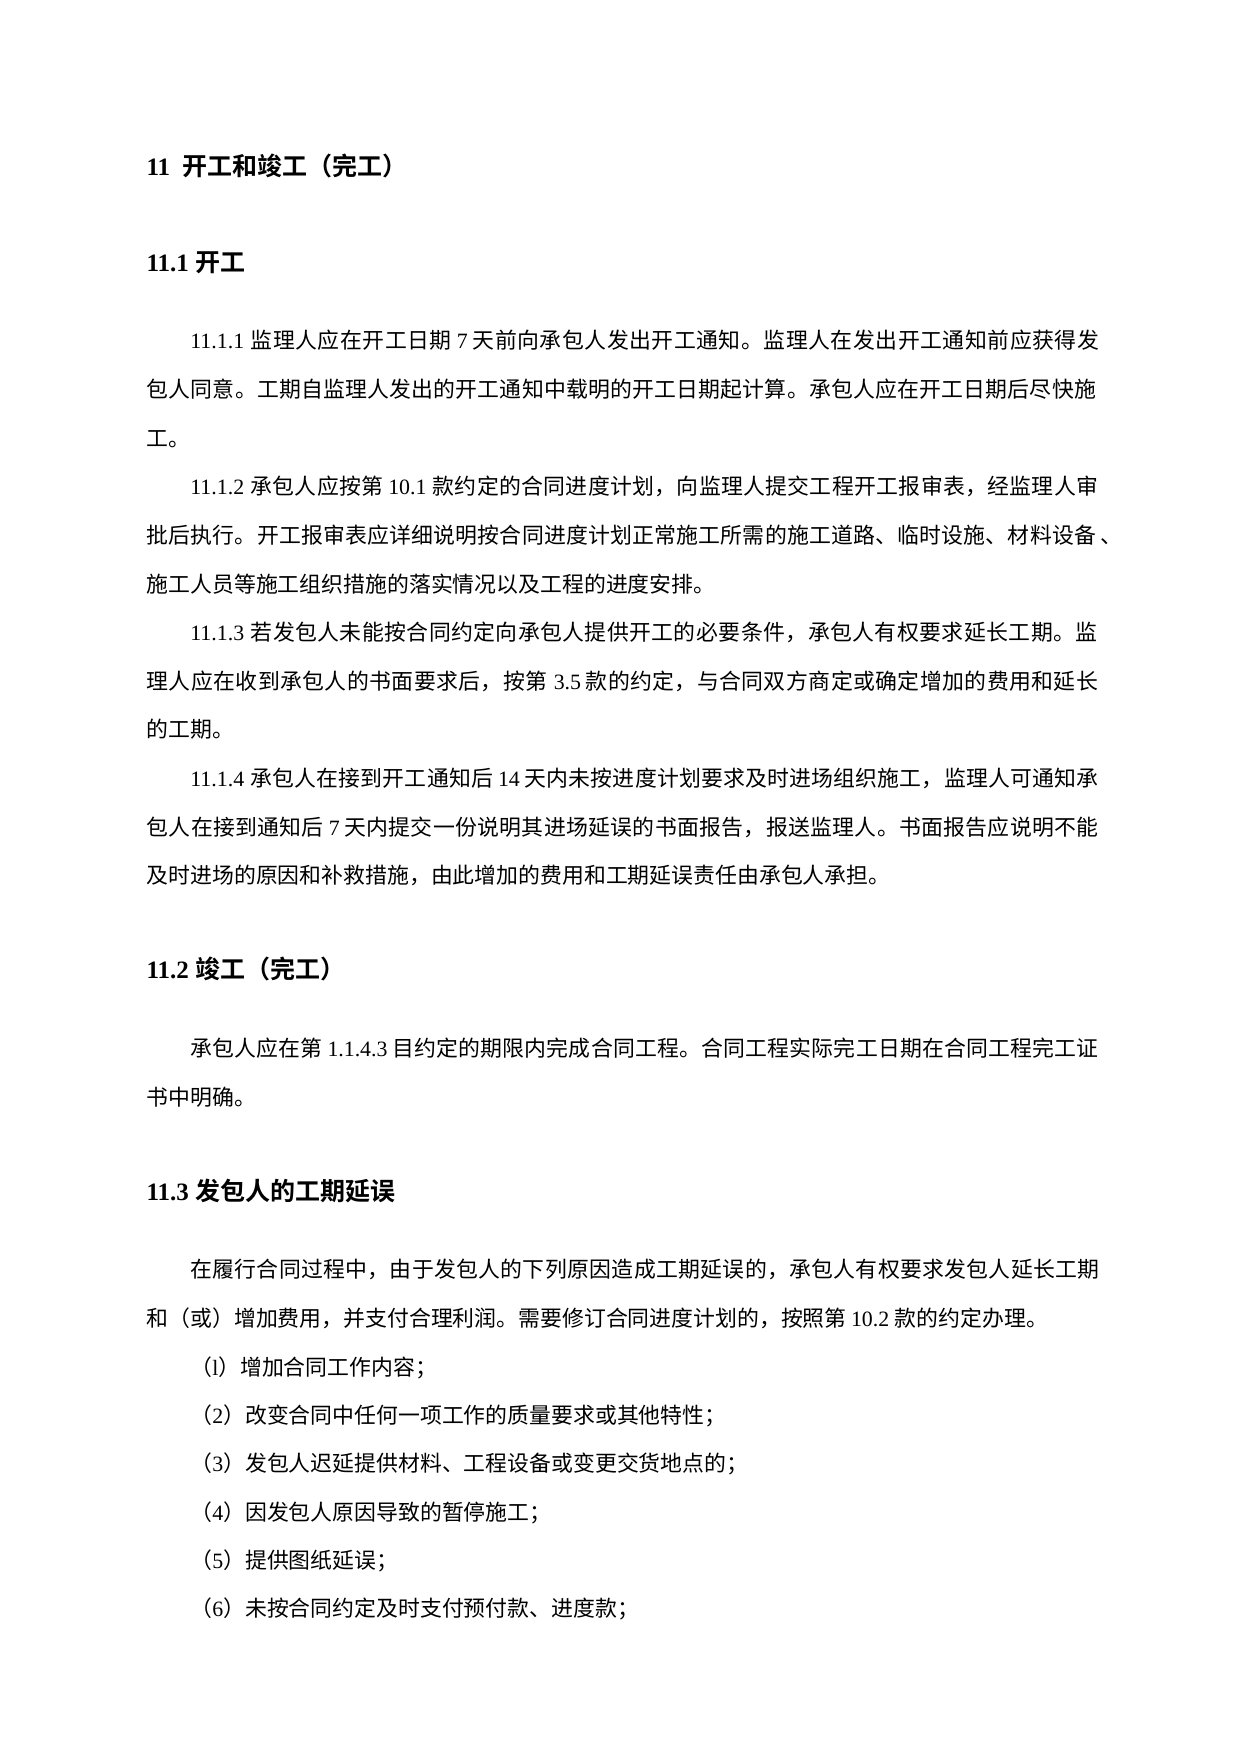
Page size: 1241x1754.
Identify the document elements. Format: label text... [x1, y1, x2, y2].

text 11.1.2 承包人应按第10.1 款约定的合同进度计划，向监理人提交工程开工报审表，经监理人审批后执行。开工报审表应详细说明按合同进度计划正常施工所需的施工道路、临时设施、材料设备、施工人员等施工组织措施的落实情况以及工程的进度安排。 [146, 469, 1100, 599]
subtitle 11.2 竣工（完工） [146, 935, 1100, 1000]
text （6）未按合同约定及时支付预付款、进度款； [146, 1591, 1100, 1623]
subtitle 11.3 发包人的工期延误 [146, 1157, 1100, 1222]
text （l）增加合同工作内容； [146, 1349, 1100, 1382]
text （3）发包人迟延提供材料、工程设备或变更交货地点的； [146, 1446, 1100, 1478]
text （5）提供图纸延误； [146, 1542, 1100, 1575]
text 11.1.3 若发包人未能按合同约定向承包人提供开工的必要条件，承包人有权要求延长工期。监理人应在收到承包人的书面要求后，按第3.5款的约定，与合同双方商定或确定增加的费用和延长的工期。 [146, 614, 1100, 744]
text （4）因发包人原因导致的暂停施工； [146, 1494, 1100, 1527]
text 11.1.4 承包人在接到开工通知后14天内未按进度计划要求及时进场组织施工，监理人可通知承包人在接到通知后7天内提交一份说明其进场延误的书面报告，报送监理人。书面报告应说明不能及时进场的原因和补救措施，由此增加的费用和工期延误责任由承包人承担。 [146, 760, 1100, 890]
text 在履行合同过程中，由于发包人的下列原因造成工期延误的，承包人有权要求发包人延长工期和（或）增加费用，并支付合理利润。需要修订合同进度计划的，按照第10.2 款的约定办理。 [146, 1252, 1100, 1333]
subtitle 11.1 开工 [146, 228, 1100, 293]
text （2）改变合同中任何一项工作的质量要求或其他特性； [146, 1397, 1100, 1430]
text 11.1.1 监理人应在开工日期7天前向承包人发出开工通知。监理人在发出开工通知前应获得发包人同意。工期自监理人发出的开工通知中载明的开工日期起计算。承包人应在开工日期后尽快施工。 [146, 323, 1100, 453]
subtitle 11 开工和竣工（完工） [146, 132, 1100, 197]
text 承包人应在第1.1.4.3目约定的期限内完成合同工程。合同工程实际完工日期在合同工程完工证书中明确。 [146, 1031, 1100, 1112]
